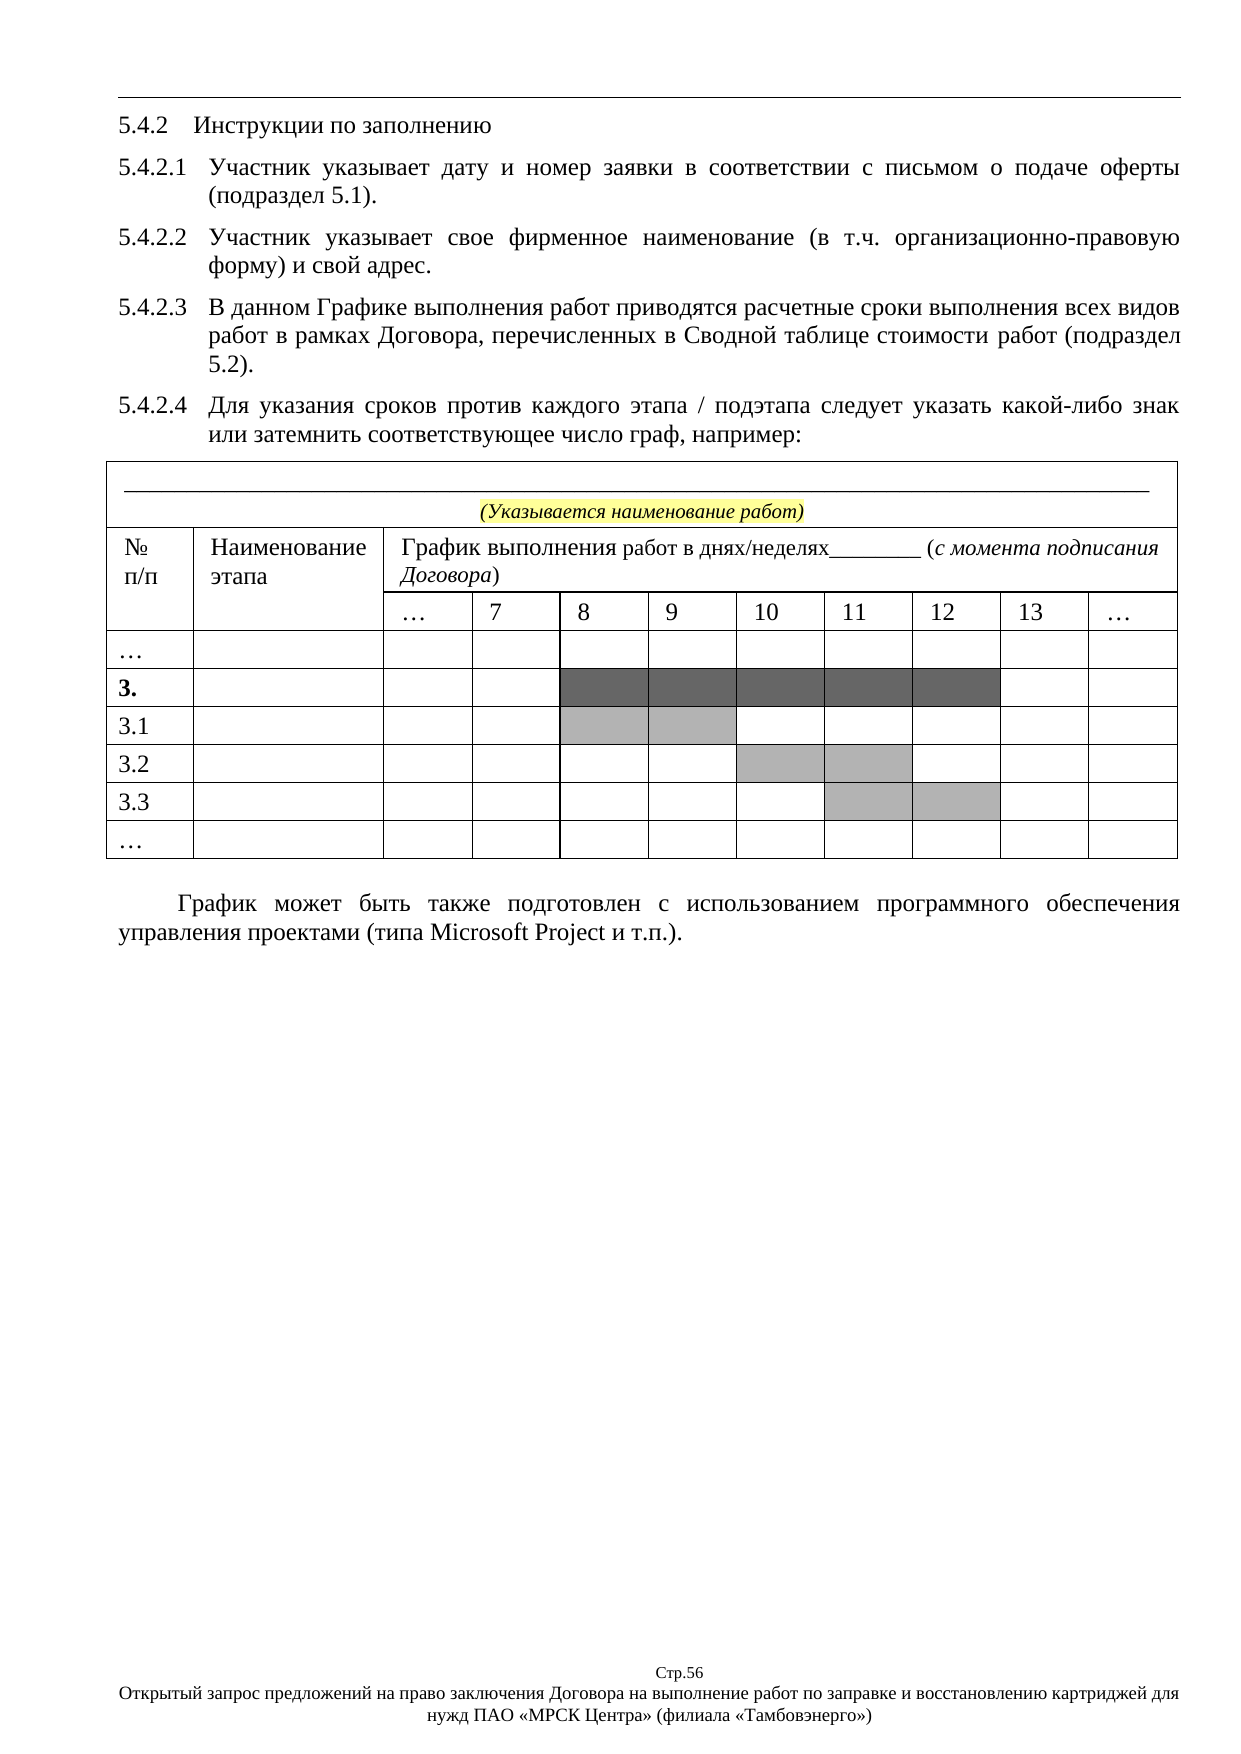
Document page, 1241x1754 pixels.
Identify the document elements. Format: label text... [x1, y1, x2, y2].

table_cell [1089, 821, 1177, 858]
table_cell … [107, 631, 193, 668]
table_cell [561, 631, 648, 668]
table_cell [649, 669, 736, 706]
table_cell [825, 783, 912, 820]
table_cell [107, 669, 193, 706]
table_cell [913, 783, 1000, 820]
table_cell [194, 745, 383, 782]
list В данном Графике выполнения работ приводятся расчетные сроки выполнения всех видов работ в рамках Договора, перечисленных в Сводной таблице стоимости работ (подраздел 5.2). [118, 292, 1181, 378]
table_cell [194, 783, 383, 820]
list Участник указывает свое фирменное наименование (в т.ч. организационно-правовую форму) и свой адрес. [118, 222, 1181, 279]
table_cell [194, 707, 383, 744]
table_cell [1001, 783, 1088, 820]
list Для указания сроков против каждого этапа / подэтапа следует указать какой-либо знак или затемнить соответствующее число граф, например: [118, 391, 1181, 448]
table_cell 10 [737, 593, 824, 629]
table_cell 12 [913, 593, 1000, 629]
table_cell [737, 783, 824, 820]
table_cell 7 [473, 593, 559, 629]
table_cell [107, 745, 193, 782]
table_cell График выполнения работ в днях/неделях________ (с момента подписания Договора) [384, 528, 1177, 591]
table_cell 9 [649, 593, 736, 629]
table_cell [384, 707, 472, 744]
table_cell [825, 745, 912, 782]
table_cell … [1089, 593, 1177, 629]
table_cell [473, 669, 559, 706]
table_cell [473, 783, 559, 820]
table_cell [1001, 707, 1088, 744]
table_cell [194, 821, 383, 858]
table_cell [473, 707, 559, 744]
table_cell [107, 707, 193, 744]
table_cell [384, 745, 472, 782]
table_cell [737, 631, 824, 668]
table_cell [825, 707, 912, 744]
table_cell [194, 669, 383, 706]
table_cell [913, 821, 1000, 858]
table_cell [1001, 631, 1088, 668]
table_cell [649, 783, 736, 820]
table_cell [1089, 783, 1177, 820]
table_cell [649, 707, 736, 744]
table_cell [1089, 745, 1177, 782]
subtitle Инструкции по заполнению [118, 111, 1181, 139]
table_cell [913, 631, 1000, 668]
table_cell [649, 745, 736, 782]
table_cell [1001, 669, 1088, 706]
table_cell [825, 821, 912, 858]
table_cell [561, 783, 648, 820]
table_cell [1001, 821, 1088, 858]
table_cell [384, 783, 472, 820]
table_header __________________________________________________________________________________ (Указывается наименование работ) [107, 462, 1177, 527]
table_cell [825, 631, 912, 668]
table_cell [825, 669, 912, 706]
table_cell … [107, 821, 193, 858]
table_cell [561, 821, 648, 858]
table_cell [737, 745, 824, 782]
table_cell [473, 745, 559, 782]
table_cell [1089, 707, 1177, 744]
table_cell [561, 707, 648, 744]
table_cell [1001, 745, 1088, 782]
table_cell 8 [561, 593, 648, 629]
table_cell [649, 631, 736, 668]
table_cell [107, 783, 193, 820]
table_cell [737, 821, 824, 858]
table_cell [561, 669, 648, 706]
table_cell [561, 745, 648, 782]
table_cell [649, 821, 736, 858]
table_cell 13 [1001, 593, 1088, 629]
table_cell Наименование этапа [194, 528, 383, 629]
list Участник указывает дату и номер заявки в соответствии с письмом о подаче оферты (подраздел 5.1). [118, 152, 1181, 209]
table_cell [473, 821, 559, 858]
table_cell [384, 821, 472, 858]
table_cell [737, 669, 824, 706]
table_cell [1089, 669, 1177, 706]
table_cell [737, 707, 824, 744]
table_cell [384, 631, 472, 668]
table_cell 11 [825, 593, 912, 629]
table_cell [913, 745, 1000, 782]
table_cell [473, 631, 559, 668]
table_cell … [384, 593, 472, 629]
table_cell [913, 707, 1000, 744]
table_cell [1089, 631, 1177, 668]
table_cell [194, 631, 383, 668]
table_cell [384, 669, 472, 706]
table_cell [913, 669, 1000, 706]
table_cell № п/п [107, 528, 193, 629]
text График может быть также подготовлен с использованием программного обеспечения управления проектами (типа Microsoft Project и т.п.). [118, 888, 1181, 946]
